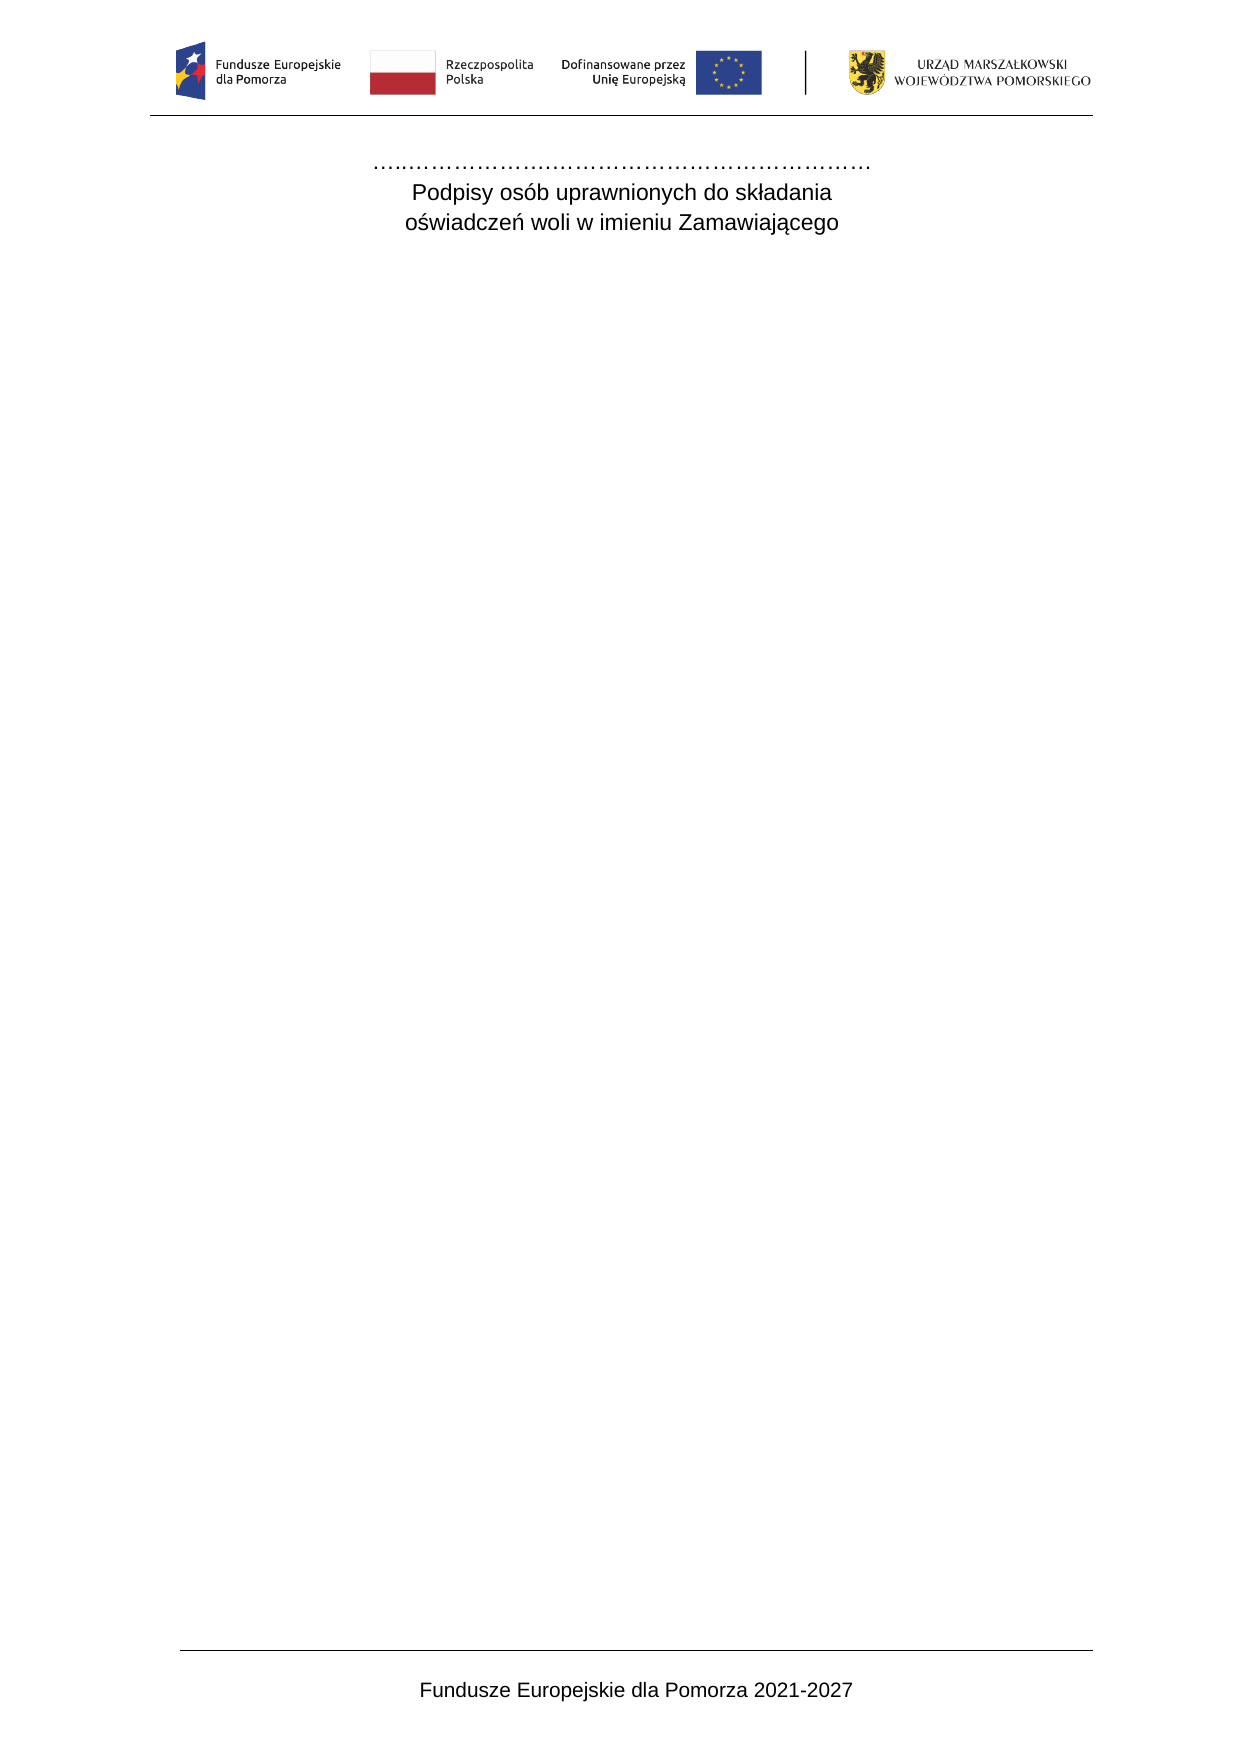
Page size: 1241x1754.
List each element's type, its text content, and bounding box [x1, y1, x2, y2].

text …..……………….…………………………………… [150, 148, 1094, 174]
text oświadczeń woli w imieniu Zamawiającego [150, 209, 1094, 235]
picture [161, 26, 1094, 115]
text Podpisy osób uprawnionych do składania [150, 178, 1094, 205]
